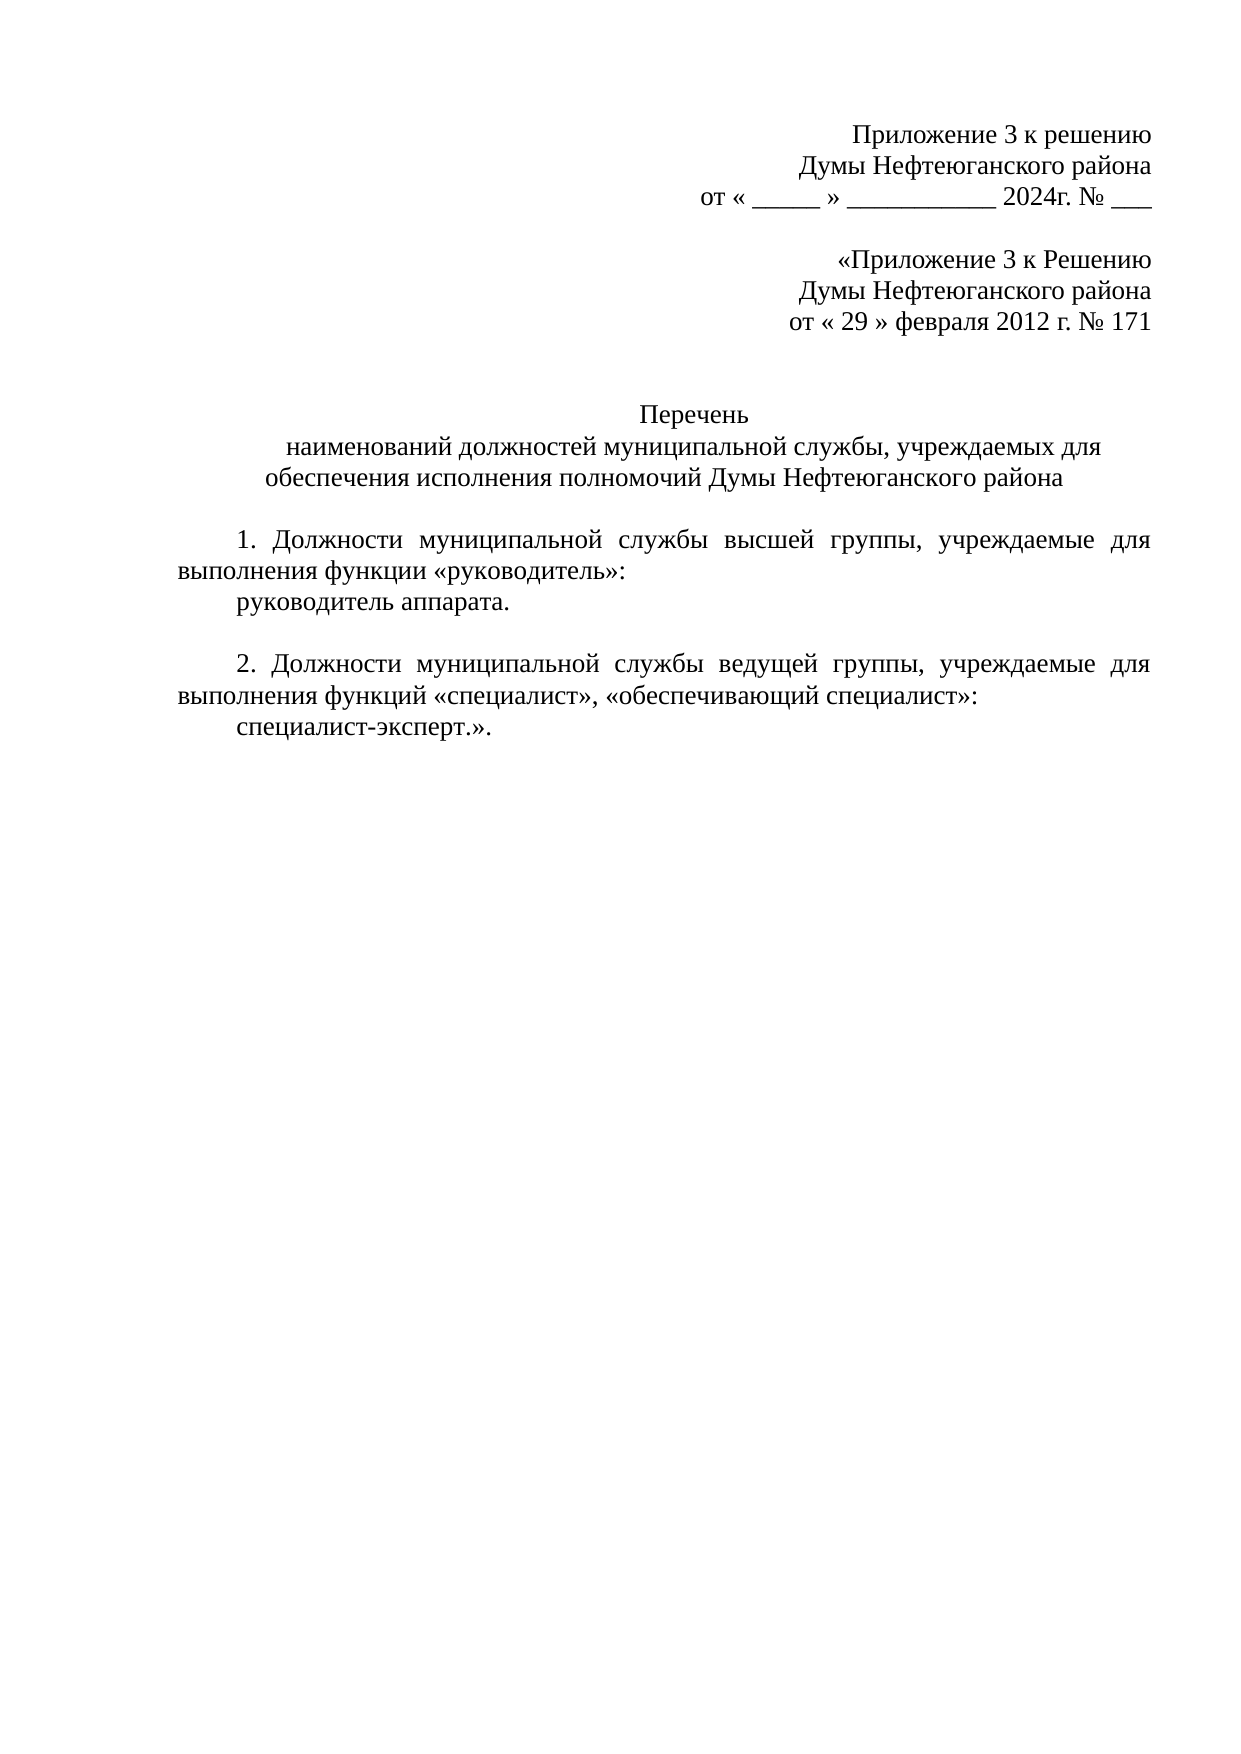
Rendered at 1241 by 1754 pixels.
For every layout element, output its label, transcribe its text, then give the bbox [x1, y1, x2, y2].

text Думы Нефтеюганского района [177, 274, 1152, 305]
text наименований должностей муниципальной службы, учреждаемых для обеспечения исполнения полномочий Думы Нефтеюганского района [177, 429, 1152, 492]
text от « _____ » ___________ 2024г. № ___ [177, 180, 1152, 212]
text «Приложение 3 к Решению [177, 243, 1152, 274]
text руководитель аппарата. [177, 585, 1152, 616]
text Думы Нефтеюганского района [177, 149, 1152, 180]
text 1. Должности муниципальной службы высшей группы, учреждаемые для выполнения функции «руководитель»: [177, 523, 1152, 585]
text специалист-эксперт.». [177, 710, 1152, 741]
text от « 29 » февраля 2012 г. № 171 [177, 305, 1152, 336]
text 2. Должности муниципальной службы ведущей группы, учреждаемые для выполнения функций «специалист», «обеспечивающий специалист»: [177, 648, 1152, 710]
text Приложение 3 к решению [177, 118, 1152, 149]
text Перечень [177, 398, 1152, 429]
